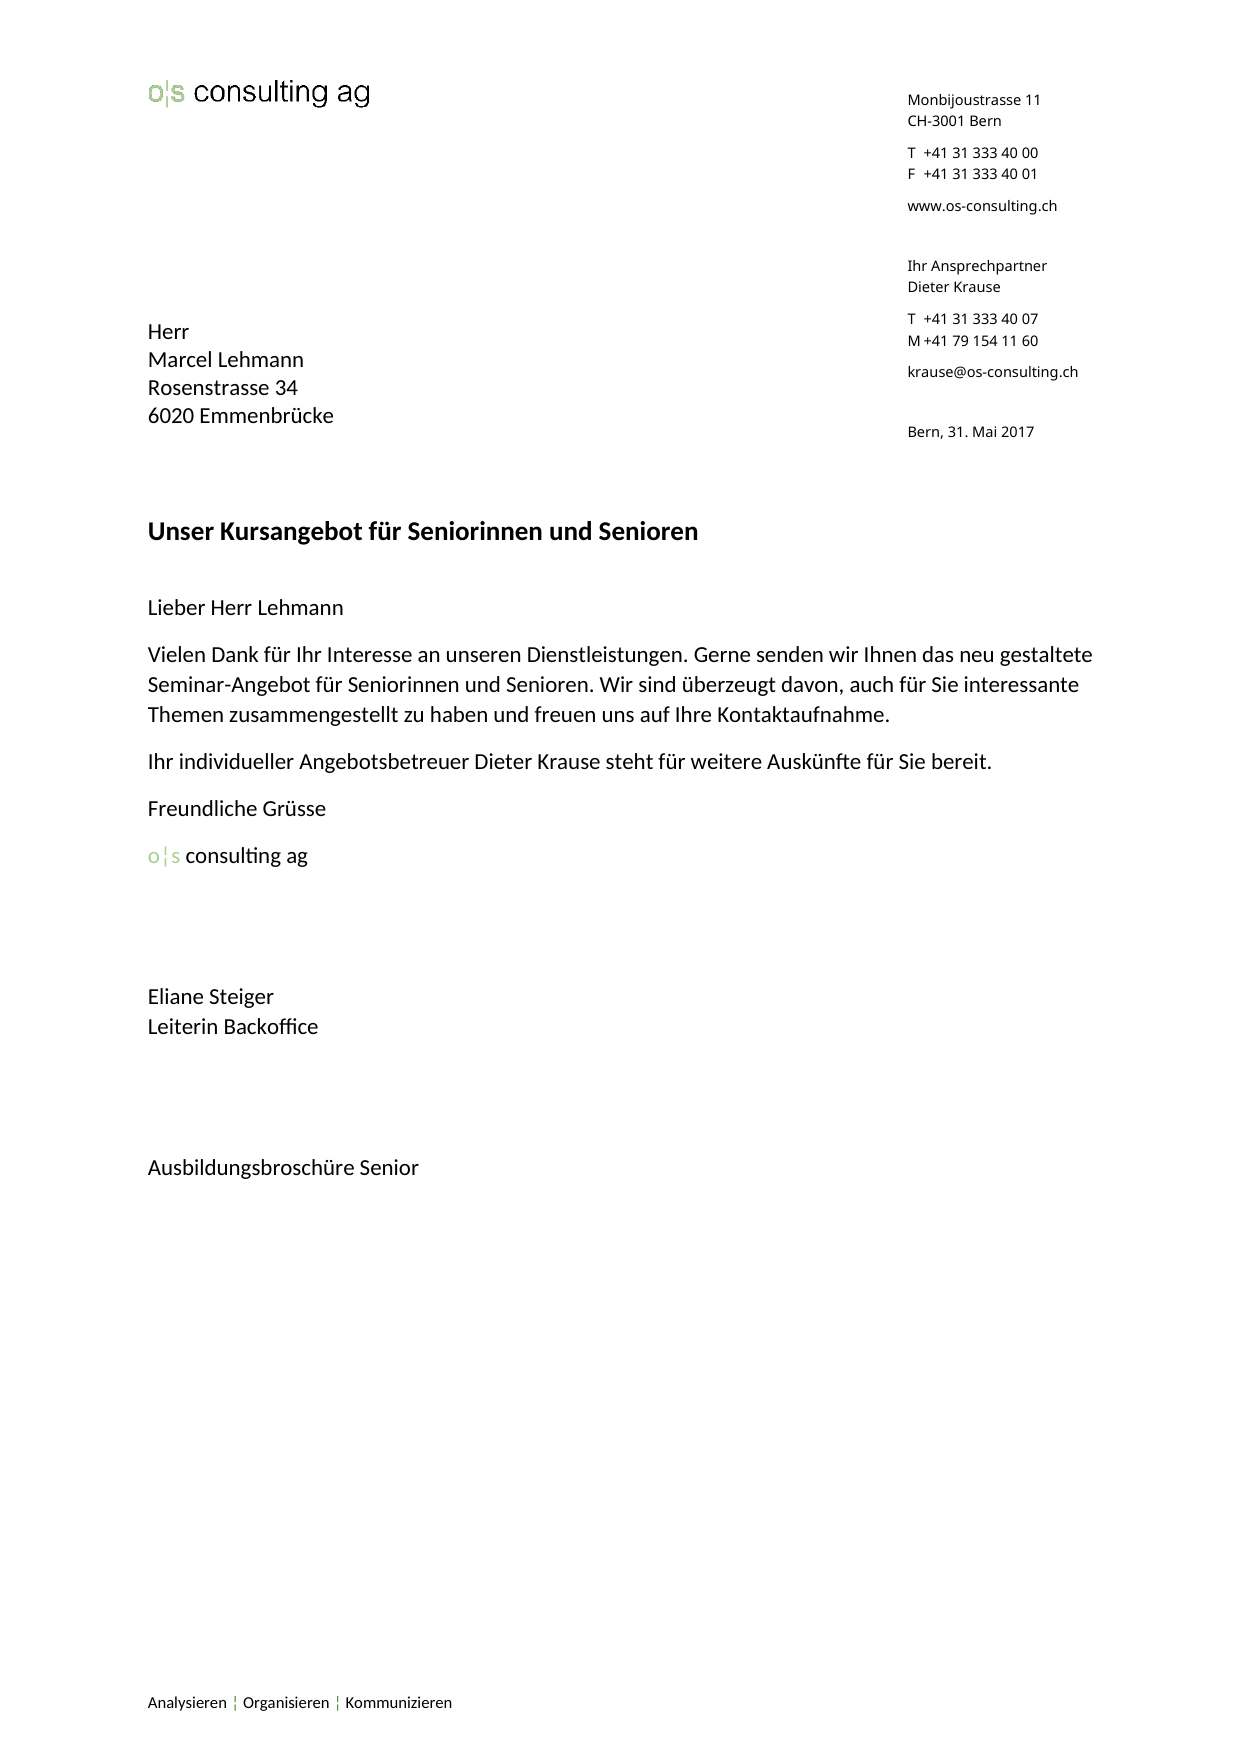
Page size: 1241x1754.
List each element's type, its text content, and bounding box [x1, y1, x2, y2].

table_header Herr Marcel Lehmann Rosenstrasse 34 6020 Emmenbrücke [148, 317, 868, 514]
text Vielen Dank für Ihr Interesse an unseren Dienstleistungen. Gerne senden wir Ihnen das neu gestaltete Seminar-Angebot für Seniorinnen und Senioren. Wir sind überzeugt davon, auch für Sie interessante Themen zusammengestellt zu haben und freuen uns auf Ihre Kontaktaufnahme. [148, 640, 1152, 728]
text Eliane Steiger Leiterin Backoffice [148, 982, 1152, 1040]
text Ausbildungsbroschüre Senior [148, 1153, 1152, 1181]
text Freundliche Grüsse [148, 794, 1152, 822]
table_cell Unser Kursangebot für Seniorinnen und Senioren [148, 514, 868, 593]
text o¦s consulting ag [148, 841, 1152, 869]
picture [147, 73, 374, 111]
text Ihr individueller Angebotsbetreuer Dieter Krause steht für weitere Auskünfte für Sie bereit. [148, 747, 1152, 775]
text Lieber Herr Lehmann [148, 593, 1152, 621]
